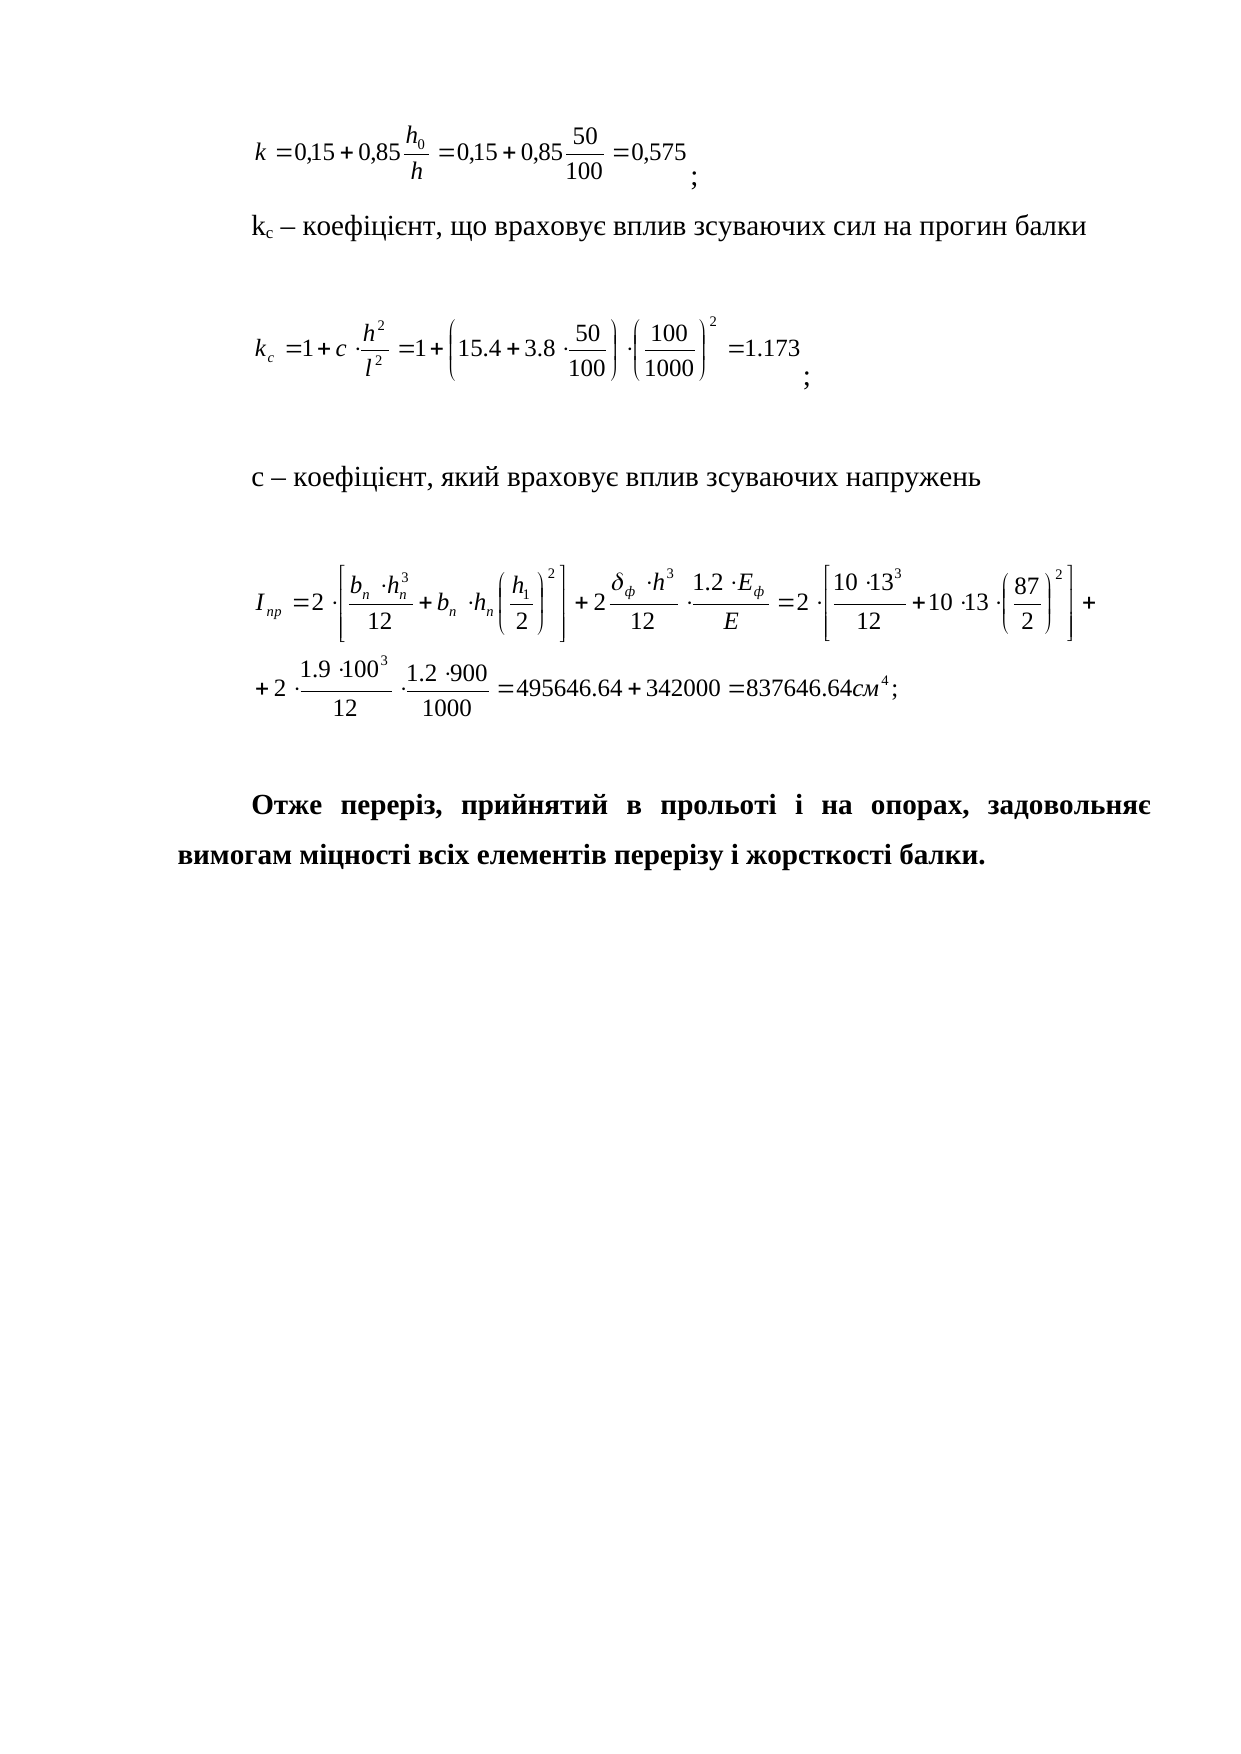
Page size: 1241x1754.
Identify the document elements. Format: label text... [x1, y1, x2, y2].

text ; [177, 118, 1152, 192]
text Отже переріз, прийнятий в прольоті і на опорах, задовольняє вимогам міцності всіх елементів перерізу і жорсткості балки. [177, 787, 1152, 871]
text ; [177, 309, 1152, 392]
text с – коефіцієнт, який враховує вплив зсуваючих напружень [177, 459, 1152, 493]
text kс – коефіцієнт, що враховує вплив зсуваючих сил на прогин балки [177, 208, 1152, 242]
